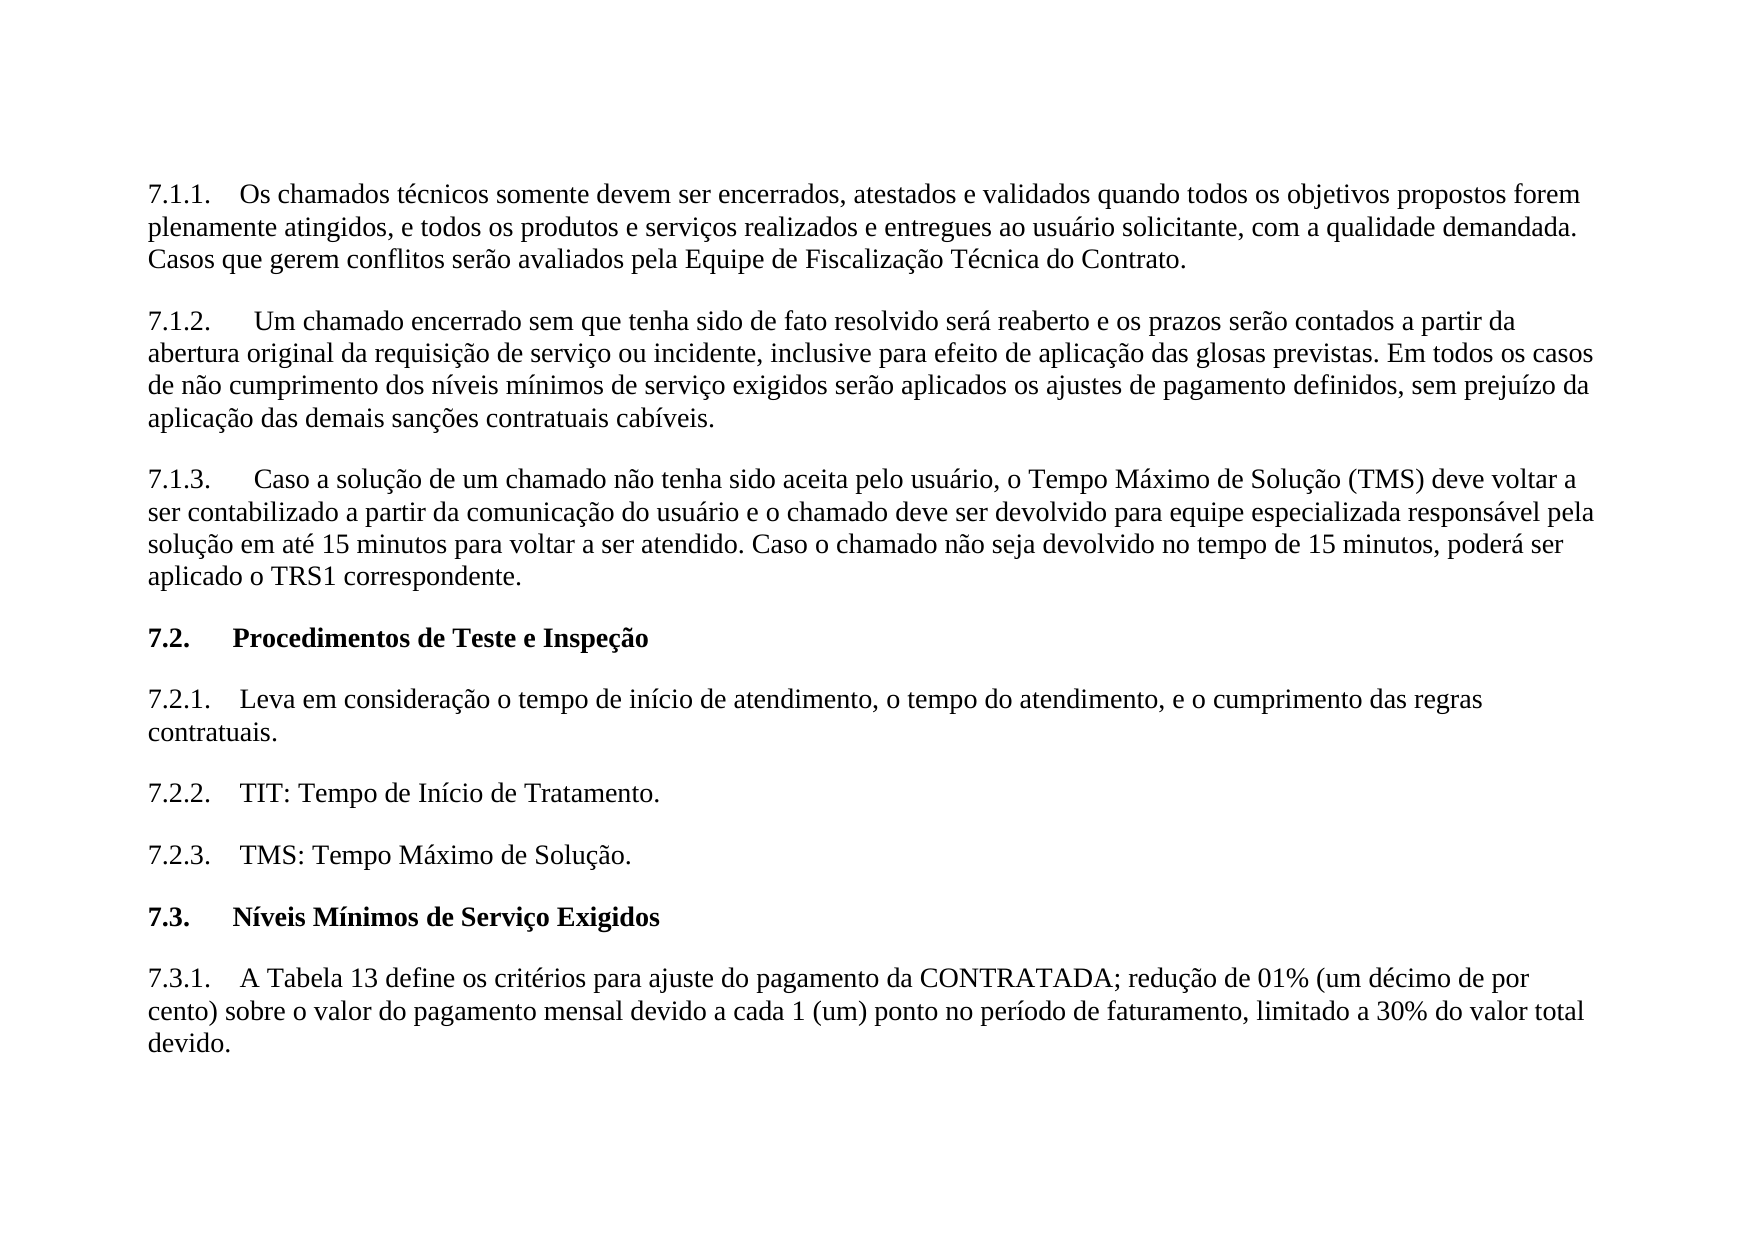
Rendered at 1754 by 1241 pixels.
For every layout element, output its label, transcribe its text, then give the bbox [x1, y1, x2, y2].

text 7.3.1. A Tabela 13 define os critérios para ajuste do pagamento da CONTRATADA; redução de 01% (um décimo de por cento) sobre o valor do pagamento mensal devido a cada 1 (um) ponto no período de faturamento, limitado a 30% do valor total devido. [148, 961, 1606, 1058]
text 7.2.1. Leva em consideração o tempo de início de atendimento, o tempo do atendimento, e o cumprimento das regras contratuais. [148, 683, 1606, 747]
text 7.2.2. TIT: Tempo de Início de Tratamento. [148, 777, 1606, 809]
text 7.2.3. TMS: Tempo Máximo de Solução. [148, 838, 1606, 871]
text 7.3. Níveis Mínimos de Serviço Exigidos [148, 900, 1606, 932]
text 7.2. Procedimentos de Teste e Inspeção [148, 621, 1606, 653]
text 7.1.1. Os chamados técnicos somente devem ser encerrados, atestados e validados quando todos os objetivos propostos forem plenamente atingidos, e todos os produtos e serviços realizados e entregues ao usuário solicitante, com a qualidade demandada. Casos que gerem conflitos serão avaliados pela Equipe de Fiscalização Técnica do Contrato. [148, 177, 1606, 274]
text 7.1.3. Caso a solução de um chamado não tenha sido aceita pelo usuário, o Tempo Máximo de Solução (TMS) deve voltar a ser contabilizado a partir da comunicação do usuário e o chamado deve ser devolvido para equipe especializada responsável pela solução em até 15 minutos para voltar a ser atendido. Caso o chamado não seja devolvido no tempo de 15 minutos, poderá ser aplicado o TRS1 correspondente. [148, 462, 1606, 592]
text 7.1.2. Um chamado encerrado sem que tenha sido de fato resolvido será reaberto e os prazos serão contados a partir da abertura original da requisição de serviço ou incidente, inclusive para efeito de aplicação das glosas previstas. Em todos os casos de não cumprimento dos níveis mínimos de serviço exigidos serão aplicados os ajustes de pagamento definidos, sem prejuízo da aplicação das demais sanções contratuais cabíveis. [148, 303, 1606, 433]
